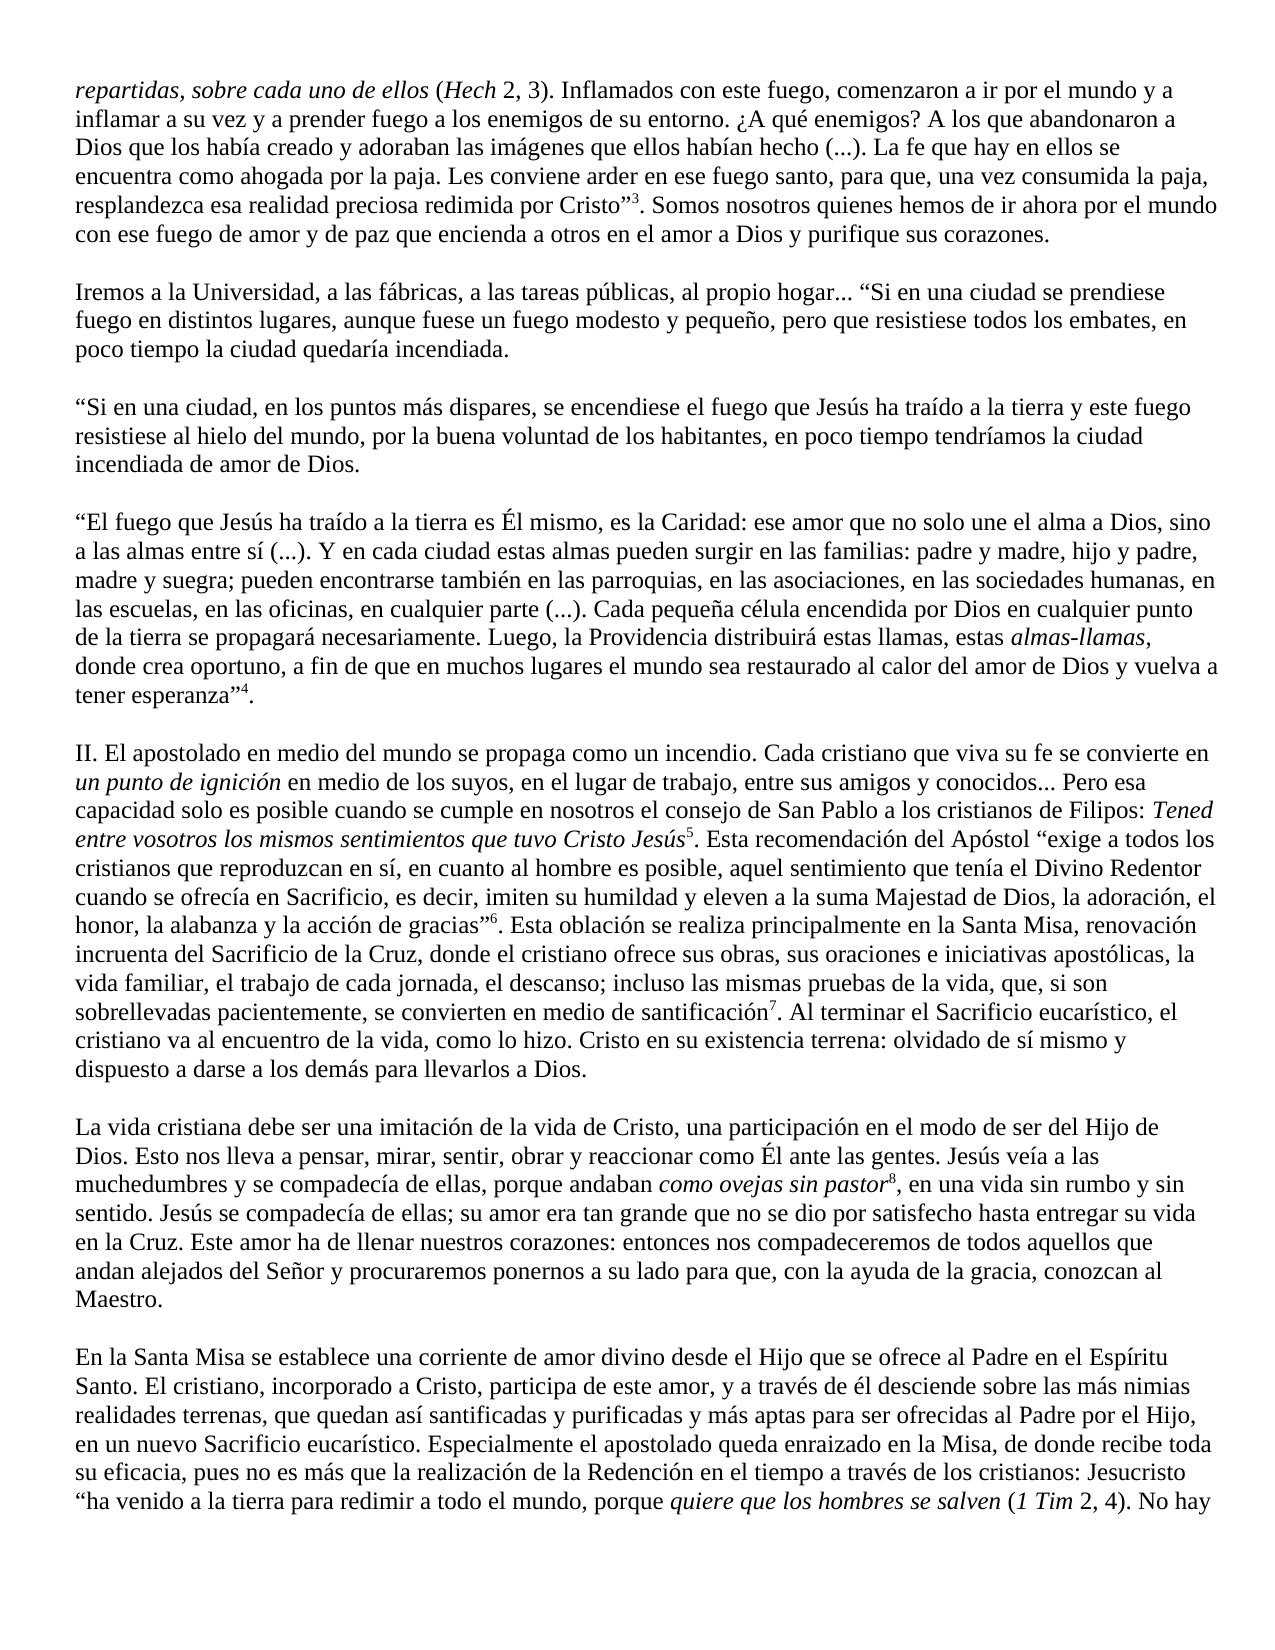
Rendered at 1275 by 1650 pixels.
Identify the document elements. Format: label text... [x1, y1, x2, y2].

text Iremos a la Universidad, a las fábricas, a las tareas públicas, al propio hogar... “Si en una ciudad se prendiese fuego en distintos lugares, aunque fuese un fuego modesto y pequeño, pero que resistiese todos los embates, en poco tiempo la ciudad quedaría incendiada. [75, 277, 1219, 363]
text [75, 1342, 1219, 1515]
text “El fuego que Jesús ha traído a la tierra es Él mismo, es la Caridad: ese amor que no solo une el alma a Dios, sino a las almas entre sí (...). Y en cada ciudad estas almas pueden surgir en las familias: padre y madre, hijo y padre, madre y suegra; pueden encontrarse también en las parroquias, en las asociaciones, en las sociedades humanas, en las escuelas, en las oficinas, en cualquier parte (...). Cada pequeña célula encendida por Dios en cualquier punto de la tierra se propagará necesariamente. Luego, la Providencia distribuirá estas llamas, estas almas-llamas, donde crea oportuno, a fin de que en muchos lugares el mundo sea restaurado al calor del amor de Dios y vuelva a tener esperanza”4. [75, 507, 1219, 709]
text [75, 75, 1219, 247]
text La vida cristiana debe ser una imitación de la vida de Cristo, una participación en el modo de ser del Hijo de Dios. Esto nos lleva a pensar, mirar, sentir, obrar y reaccionar como Él ante las gentes. Jesús veía a las muchedumbres y se compadecía de ellas, porque andaban como ovejas sin pastor8, en una vida sin rumbo y sin sentido. Jesús se compadecía de ellas; su amor era tan grande que no se dio por satisfecho hasta entregar su vida en la Cruz. Este amor ha de llenar nuestros corazones: entonces nos compadeceremos de todos aquellos que andan alejados del Señor y procuraremos ponernos a su lado para que, con la ayuda de la gracia, conozcan al Maestro. [75, 1112, 1219, 1313]
text II. El apostolado en medio del mundo se propaga como un incendio. Cada cristiano que viva su fe se convierte en un punto de ignición en medio de los suyos, en el lugar de trabajo, entre sus amigos y conocidos... Pero esa capacidad solo es posible cuando se cumple en nosotros el consejo de San Pablo a los cristianos de Filipos: Tened entre vosotros los mismos sentimientos que tuvo Cristo Jesús5. Esta recomendación del Apóstol “exige a todos los cristianos que reproduzcan en sí, en cuanto al hombre es posible, aquel sentimiento que tenía el Divino Redentor cuando se ofrecía en Sacrificio, es decir, imiten su humildad y eleven a la suma Majestad de Dios, la adoración, el honor, la alabanza y la acción de gracias”6. Esta oblación se realiza principalmente en la Santa Misa, renovación incruenta del Sacrificio de la Cruz, donde el cristiano ofrece sus obras, sus oraciones e iniciativas apostólicas, la vida familiar, el trabajo de cada jornada, el descanso; incluso las mismas pruebas de la vida, que, si son sobrellevadas pacientemente, se convierten en medio de santificación7. Al terminar el Sacrificio eucarístico, el cristiano va al encuentro de la vida, como lo hizo. Cristo en su existencia terrena: olvidado de sí mismo y dispuesto a darse a los demás para llevarlos a Dios. [75, 738, 1219, 1083]
text “Si en una ciudad, en los puntos más dispares, se encendiese el fuego que Jesús ha traído a la tierra y este fuego resistiese al hielo del mundo, por la buena voluntad de los habitantes, en poco tiempo tendríamos la ciudad incendiada de amor de Dios. [75, 392, 1219, 478]
